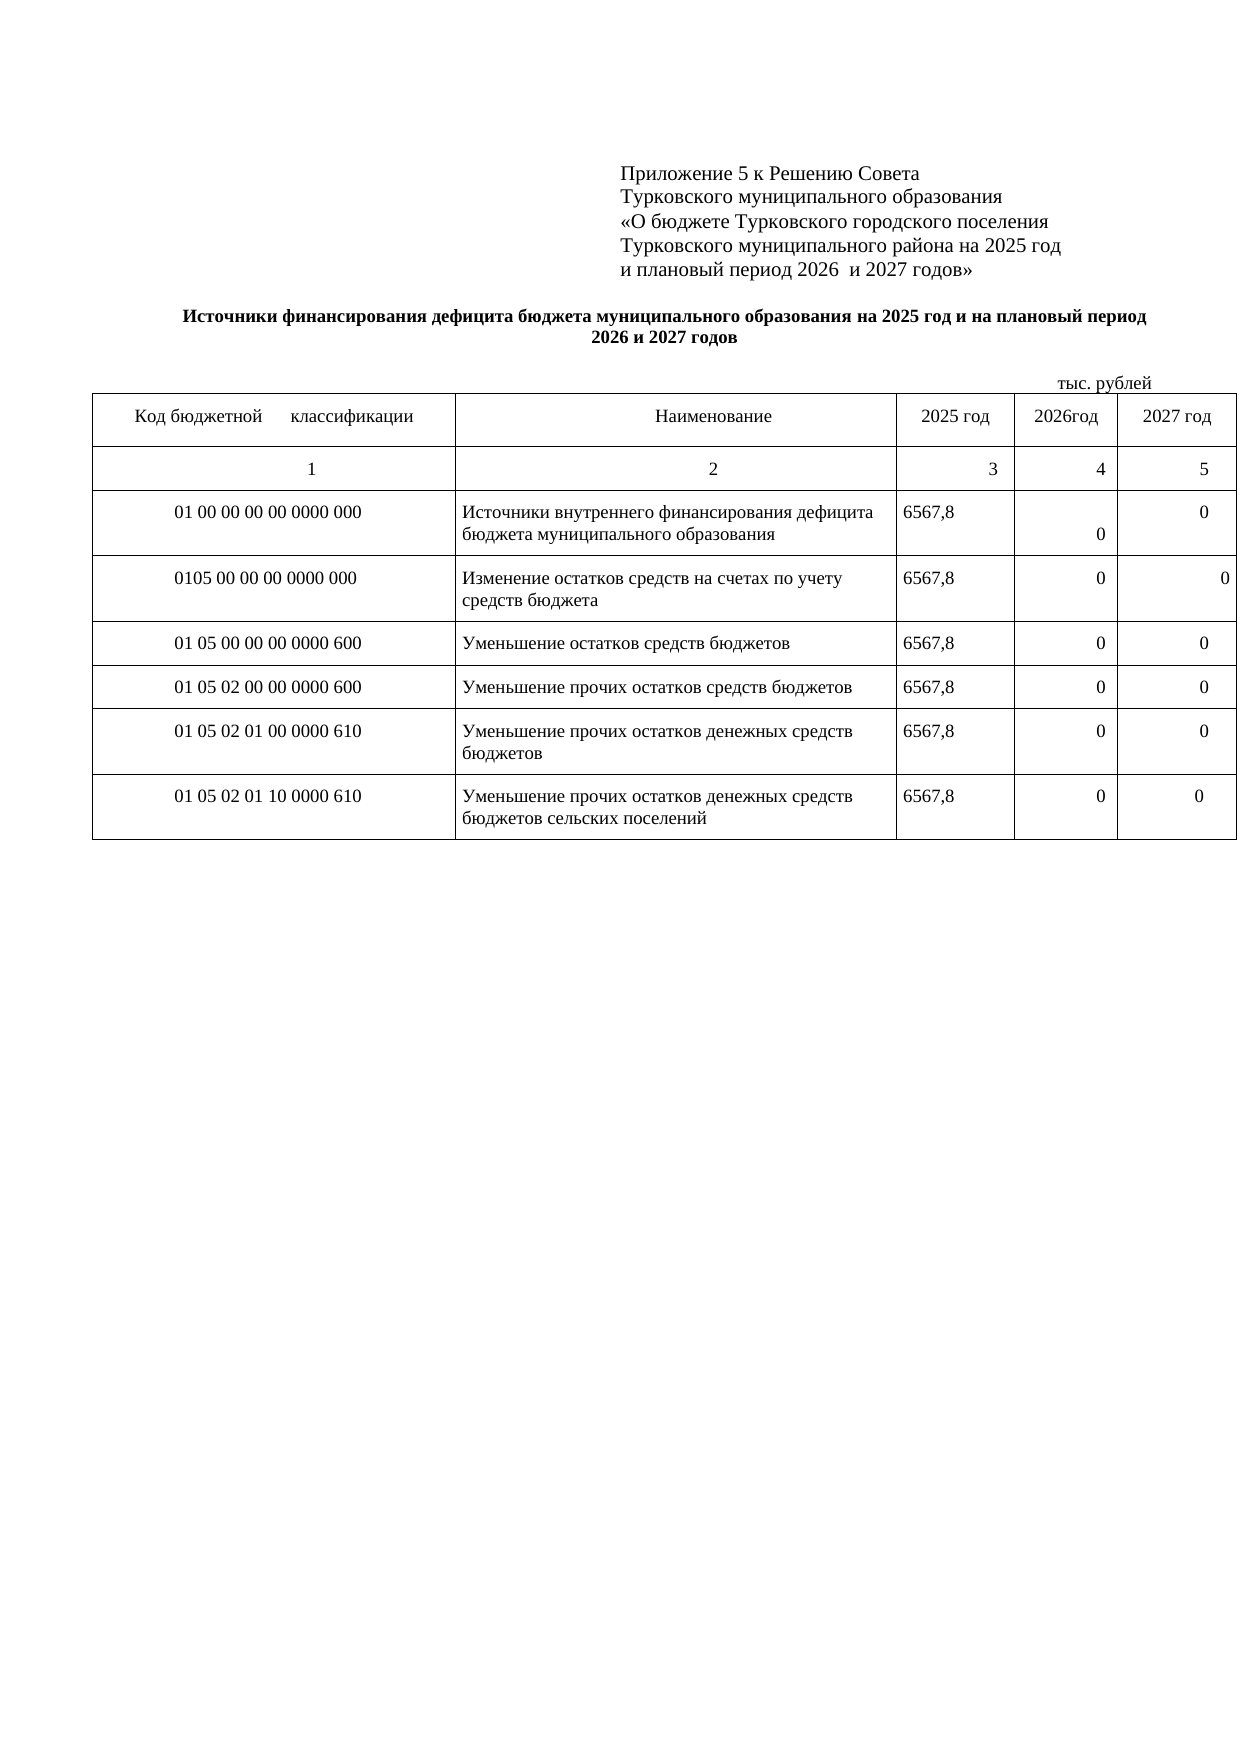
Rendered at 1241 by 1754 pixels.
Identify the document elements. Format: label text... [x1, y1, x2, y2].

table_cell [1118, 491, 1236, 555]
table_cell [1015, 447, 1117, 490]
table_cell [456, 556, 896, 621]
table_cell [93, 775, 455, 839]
text Источники финансирования дефицита бюджета муниципального образования на 2025 год и на плановый период 2026 и 2027 годов [177, 305, 1152, 348]
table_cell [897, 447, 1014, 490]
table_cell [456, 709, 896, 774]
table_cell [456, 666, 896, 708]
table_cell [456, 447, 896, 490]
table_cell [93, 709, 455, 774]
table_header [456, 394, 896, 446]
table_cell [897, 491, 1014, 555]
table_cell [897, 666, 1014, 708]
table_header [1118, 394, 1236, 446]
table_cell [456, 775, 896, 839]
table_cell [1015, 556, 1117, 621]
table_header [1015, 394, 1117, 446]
text Турковского муниципального района на 2025 год [177, 233, 1152, 257]
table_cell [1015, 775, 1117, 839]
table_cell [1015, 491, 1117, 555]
text тыс. рублей [177, 372, 1152, 393]
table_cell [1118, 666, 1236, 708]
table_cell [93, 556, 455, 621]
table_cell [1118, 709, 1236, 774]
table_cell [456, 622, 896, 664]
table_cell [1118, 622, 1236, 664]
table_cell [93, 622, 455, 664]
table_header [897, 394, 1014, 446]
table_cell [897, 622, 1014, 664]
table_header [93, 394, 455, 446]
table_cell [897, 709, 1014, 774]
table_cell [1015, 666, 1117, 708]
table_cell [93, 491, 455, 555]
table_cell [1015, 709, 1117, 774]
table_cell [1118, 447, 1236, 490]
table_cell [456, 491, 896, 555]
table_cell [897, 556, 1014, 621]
text Турковского муниципального образования [177, 185, 1152, 209]
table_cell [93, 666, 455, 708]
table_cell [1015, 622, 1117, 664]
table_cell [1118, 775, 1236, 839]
text «О бюджете Турковского городского поселения [177, 209, 1152, 233]
text Приложение 5 к Решению Совета [177, 161, 1152, 185]
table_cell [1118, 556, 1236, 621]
text и плановый период 2026 и 2027 годов» [177, 257, 1152, 281]
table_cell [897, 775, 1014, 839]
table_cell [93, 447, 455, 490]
